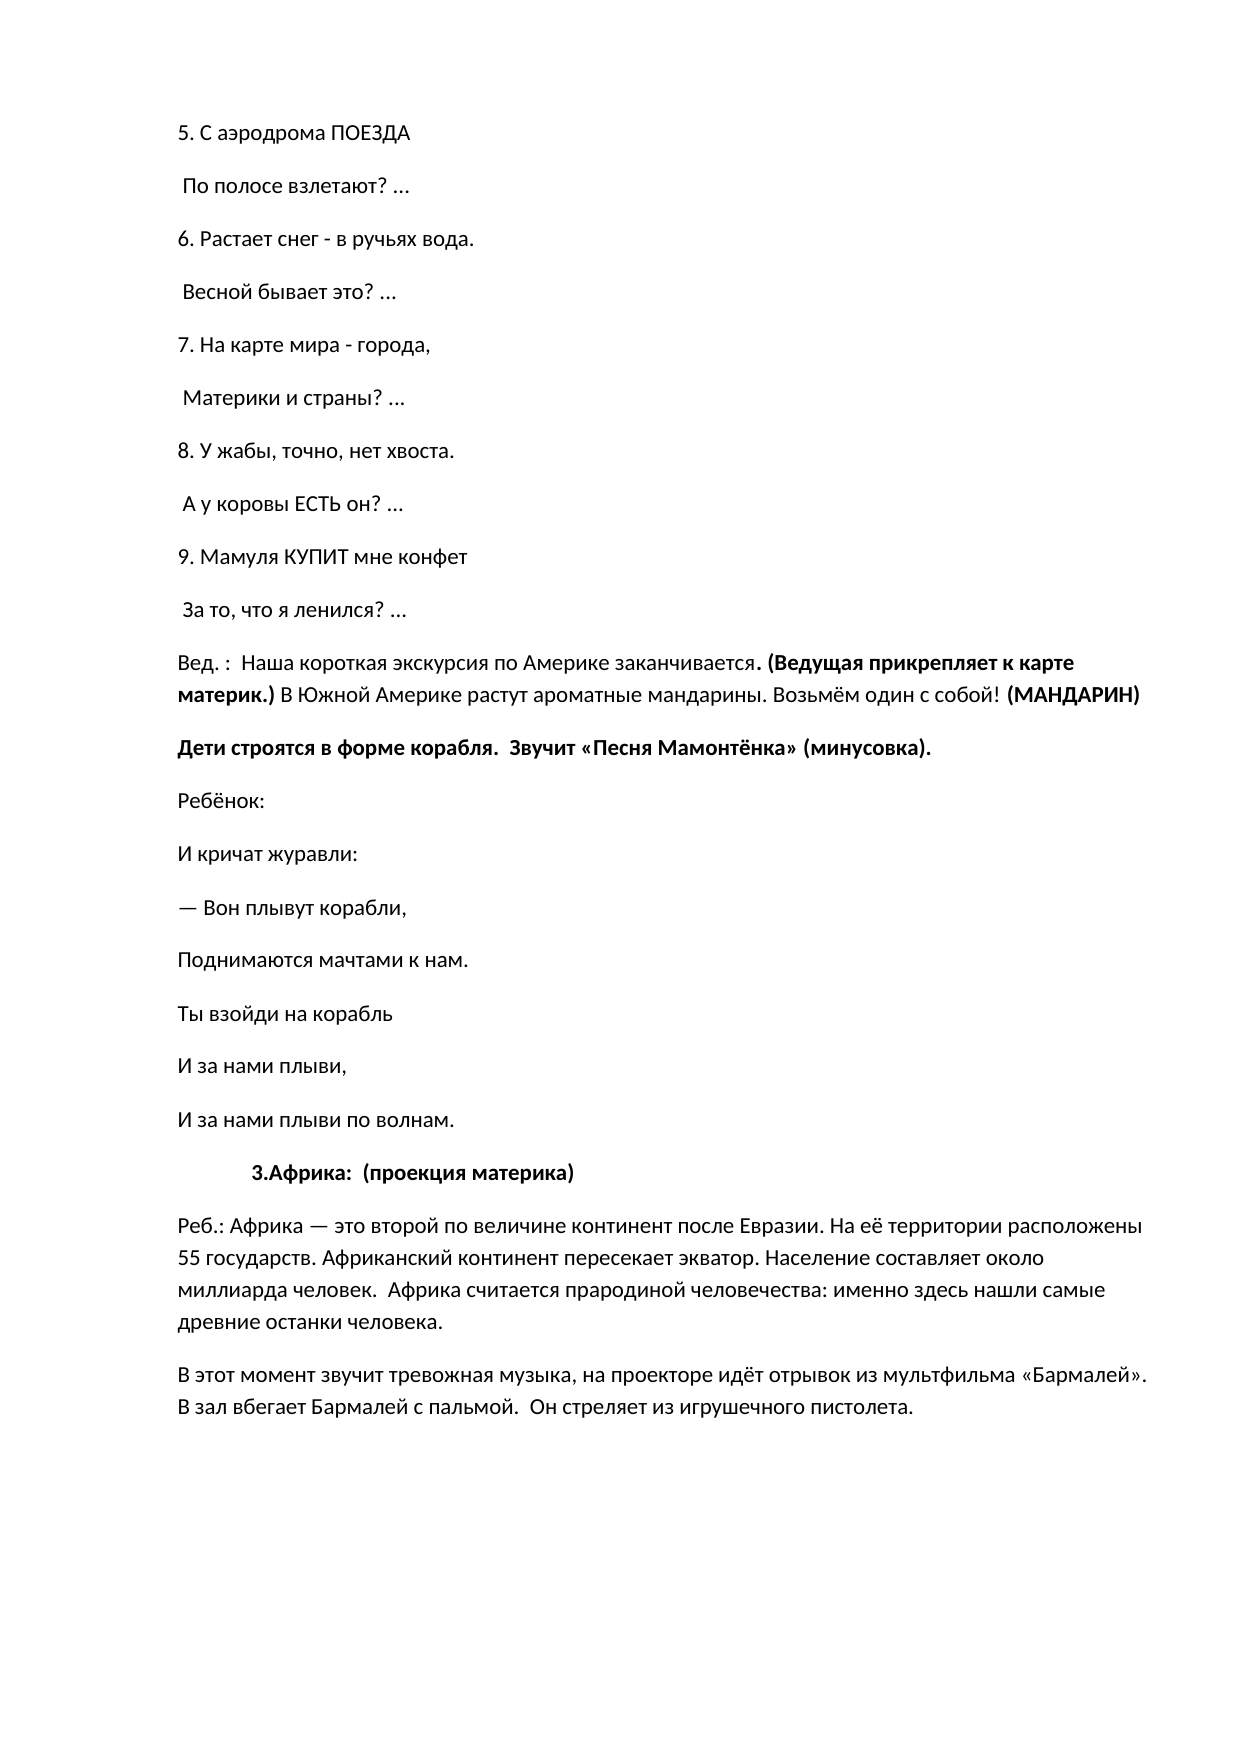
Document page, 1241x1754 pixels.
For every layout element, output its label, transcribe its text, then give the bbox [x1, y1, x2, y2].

text Ребёнок: [177, 787, 1152, 814]
text 5. С аэродрома ПОЕЗДА [177, 118, 1152, 146]
text Поднимаются мачтами к нам. [177, 946, 1152, 974]
text И за нами плыви по волнам. [177, 1105, 1152, 1133]
text 8. У жабы, точно, нет хвоста. [177, 436, 1152, 464]
text За то, что я ленился? ... [177, 595, 1152, 623]
text 9. Мамуля КУПИТ мне конфет [177, 542, 1152, 570]
text — Вон плывут корабли, [177, 893, 1152, 921]
text И за нами плыви, [177, 1052, 1152, 1080]
text 3.Африка: (проекция материка) [177, 1158, 1152, 1186]
text И кричат журавли: [177, 839, 1152, 868]
text Реб.: Африка — это второй по величине континент после Евразии. На её территории расположены 55 государств. Африканский континент пересекает экватор. Население составляет около миллиарда человек. Африка считается прародиной человечества: именно здесь нашли самые древние останки человека. [177, 1211, 1152, 1335]
text Вед. : Наша короткая экскурсия по Америке заканчивается. (Ведущая прикрепляет к карте материк.) В Южной Америке растут ароматные мандарины. Возьмём один с собой! (МАНДАРИН) [177, 648, 1152, 708]
text 7. На карте мира - города, [177, 330, 1152, 358]
text Дети строятся в форме корабля. Звучит «Песня Мамонтёнка» (минусовка). [177, 733, 1152, 762]
text В этот момент звучит тревожная музыка, на проекторе идёт отрывок из мультфильма «Бармалей». В зал вбегает Бармалей с пальмой. Он стреляет из игрушечного пистолета. [177, 1360, 1152, 1421]
text Весной бывает это? ... [177, 277, 1152, 305]
text Материки и страны? ... [177, 383, 1152, 411]
text По полосе взлетают? ... [177, 171, 1152, 199]
text 6. Растает снег - в ручьях вода. [177, 224, 1152, 252]
text А у коровы ЕСТЬ он? ... [177, 489, 1152, 517]
text Ты взойди на корабль [177, 999, 1152, 1027]
